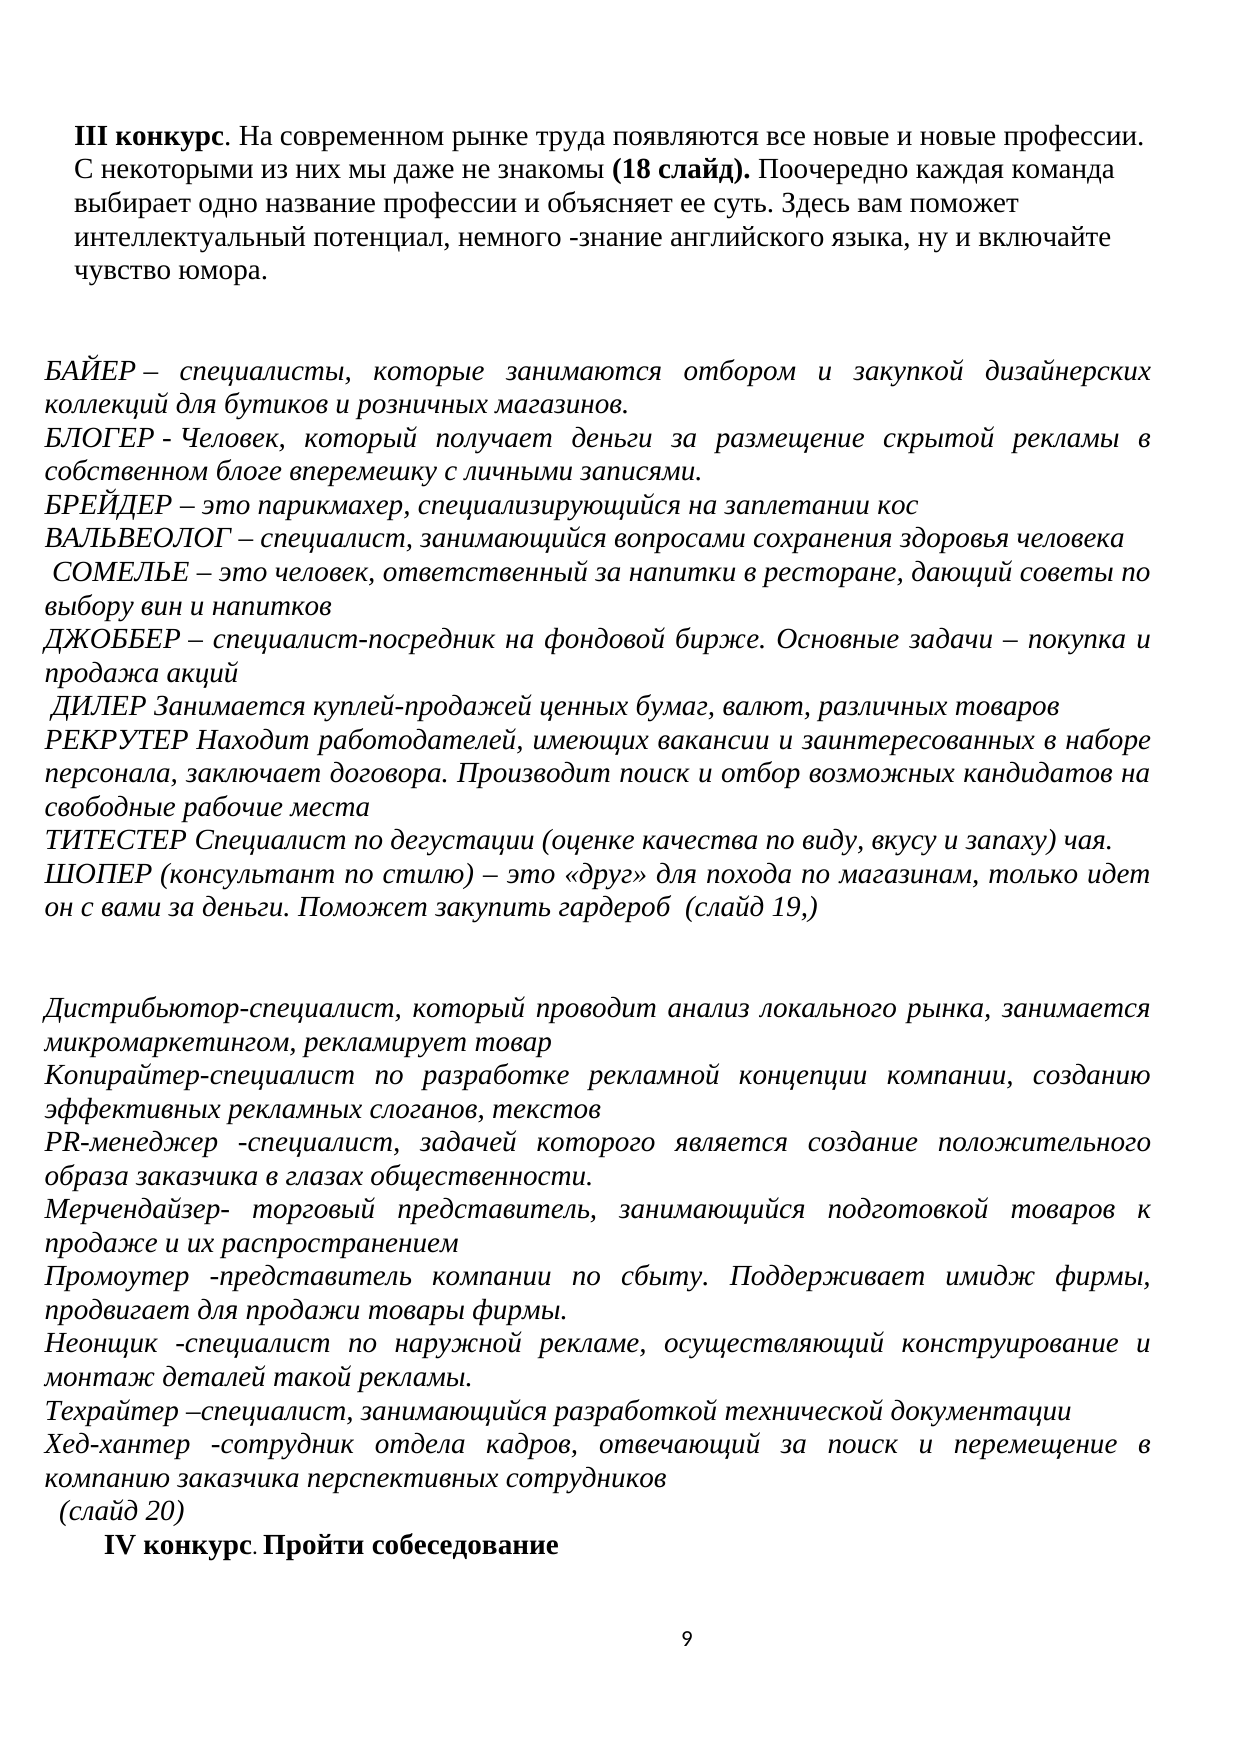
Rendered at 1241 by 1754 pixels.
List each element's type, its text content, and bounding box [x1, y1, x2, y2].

text ДЖОББЕР – специалист-посредник на фондовой бирже. Основные задачи – покупка и продажа акций [44, 621, 1152, 688]
text Неонщик -специалист по наружной рекламе, осуществляющий конструирование и монтаж деталей такой рекламы. [44, 1326, 1152, 1393]
text СОМЕЛЬЕ – это человек, ответственный за напитки в ресторане, дающий советы по выбору вин и напитков [44, 554, 1152, 621]
text Копирайтер-специалист по разработке рекламной концепции компании, созданию эффективных рекламных слоганов, текстов [44, 1057, 1152, 1124]
text PR-менеджер -специалист, задачей которого является создание положительного образа заказчика в глазах общественности. [44, 1124, 1152, 1191]
text БАЙЕР – специалисты, которые занимаются отбором и закупкой дизайнерских коллекций для бутиков и розничных магазинов. [44, 353, 1152, 420]
text Промоутер -представитель компании по сбыту. Поддерживает имидж фирмы, продвигает для продажи товары фирмы. [44, 1258, 1152, 1326]
text РЕКРУТЕР Находит работодателей, имеющих вакансии и заинтересованных в наборе персонала, заключает договора. Производит поиск и отбор возможных кандидатов на свободные рабочие места [44, 722, 1152, 822]
text ТИТЕСТЕР Специалист по дегустации (оценке качества по виду, вкусу и запаху) чая. [44, 822, 1152, 856]
text Дистрибьютор-специалист, который проводит анализ локального рынка, занимается микромаркетингом, рекламирует товар [44, 990, 1152, 1057]
text Техрайтер –специалист, занимающийся разработкой технической документации [44, 1393, 1152, 1426]
text Хед-хантер -сотрудник отдела кадров, отвечающий за поиск и перемещение в компанию заказчика перспективных сотрудников [44, 1426, 1152, 1493]
text IV конкурс. Пройти собеседование [103, 1527, 1152, 1560]
text БРЕЙДЕР – это парикмахер, специализирующийся на заплетании кос [44, 487, 1152, 521]
text (слайд 20) [44, 1493, 1152, 1527]
text ВАЛЬВЕОЛОГ – специалист, занимающийся вопросами сохранения здоровья человека [44, 521, 1152, 554]
text ШОПЕР (консультант по стилю) – это «друг» для похода по магазинам, только идет он с вами за деньги. Поможет закупить гардероб (слайд 19,) [44, 856, 1152, 923]
text ДИЛЕР Занимается куплей-продажей ценных бумаг, валют, различных товаров [44, 688, 1152, 722]
text III конкурс. На современном рынке труда появляются все новые и новые профессии. С некоторыми из них мы даже не знакомы (18 слайд). Поочередно каждая команда выбирает одно название профессии и объясняет ее суть. Здесь вам поможет интеллектуальный потенциал, немного -знание английского языка, ну и включайте чувство юмора. [74, 118, 1152, 286]
text БЛОГЕР - Человек, который получает деньги за размещение скрытой рекламы в собственном блоге вперемешку с личными записями. [44, 420, 1152, 487]
text Мерчендайзер- торговый представитель, занимающийся подготовкой товаров к продаже и их распространением [44, 1191, 1152, 1258]
